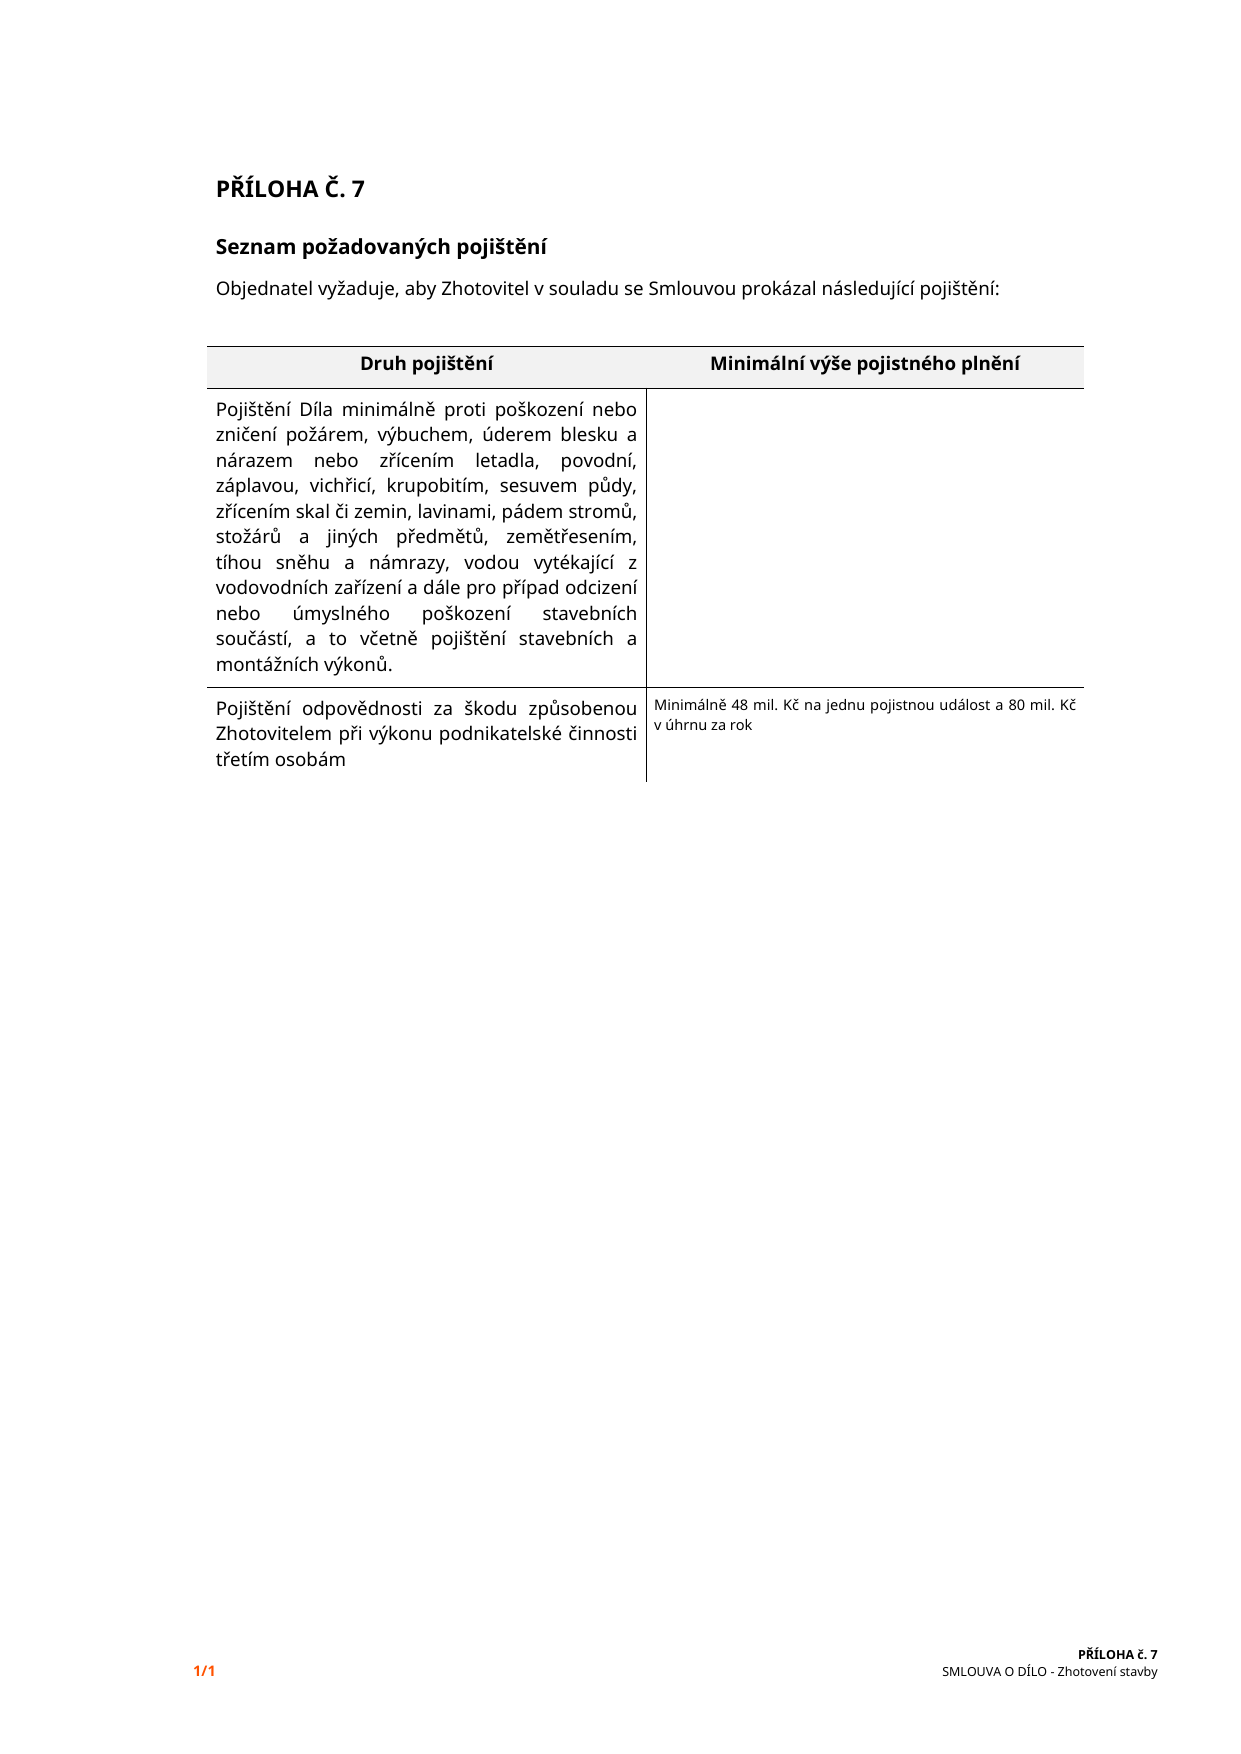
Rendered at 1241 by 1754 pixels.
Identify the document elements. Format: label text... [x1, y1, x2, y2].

table_cell Pojištění Díla minimálně proti poškození nebo zničení požárem, výbuchem, úderem blesku a nárazem nebo zřícením letadla, povodní, záplavou, vichřicí, krupobitím, sesuvem půdy, zřícením skal či zemin, lavinami, pádem stromů, stožárů a jiných předmětů, zemětřesením, tíhou sněhu a námrazy, vodou vytékající z vodovodních zařízení a dále pro případ odcizení nebo úmyslného poškození stavebních součástí, a to včetně pojištění stavebních a montážních výkonů. [207, 389, 646, 687]
table_header Druh pojištění [207, 347, 646, 388]
text Příloha č. 7 [216, 172, 1093, 204]
table_cell Pojištění odpovědnosti za škodu způsobenou Zhotovitelem při výkonu podnikatelské činnosti třetím osobám [207, 688, 646, 782]
table_header Minimální výše pojistného plnění [646, 347, 1084, 388]
text Objednatel vyžaduje, aby Zhotovitel v souladu se Smlouvou prokázal následující pojištění: [216, 276, 1093, 301]
table_cell [647, 389, 1084, 687]
text Seznam požadovaných pojištění [216, 232, 1093, 260]
table_cell Minimálně 48 mil. Kč na jednu pojistnou událost a 80 mil. Kč v úhrnu za rok [647, 688, 1084, 782]
